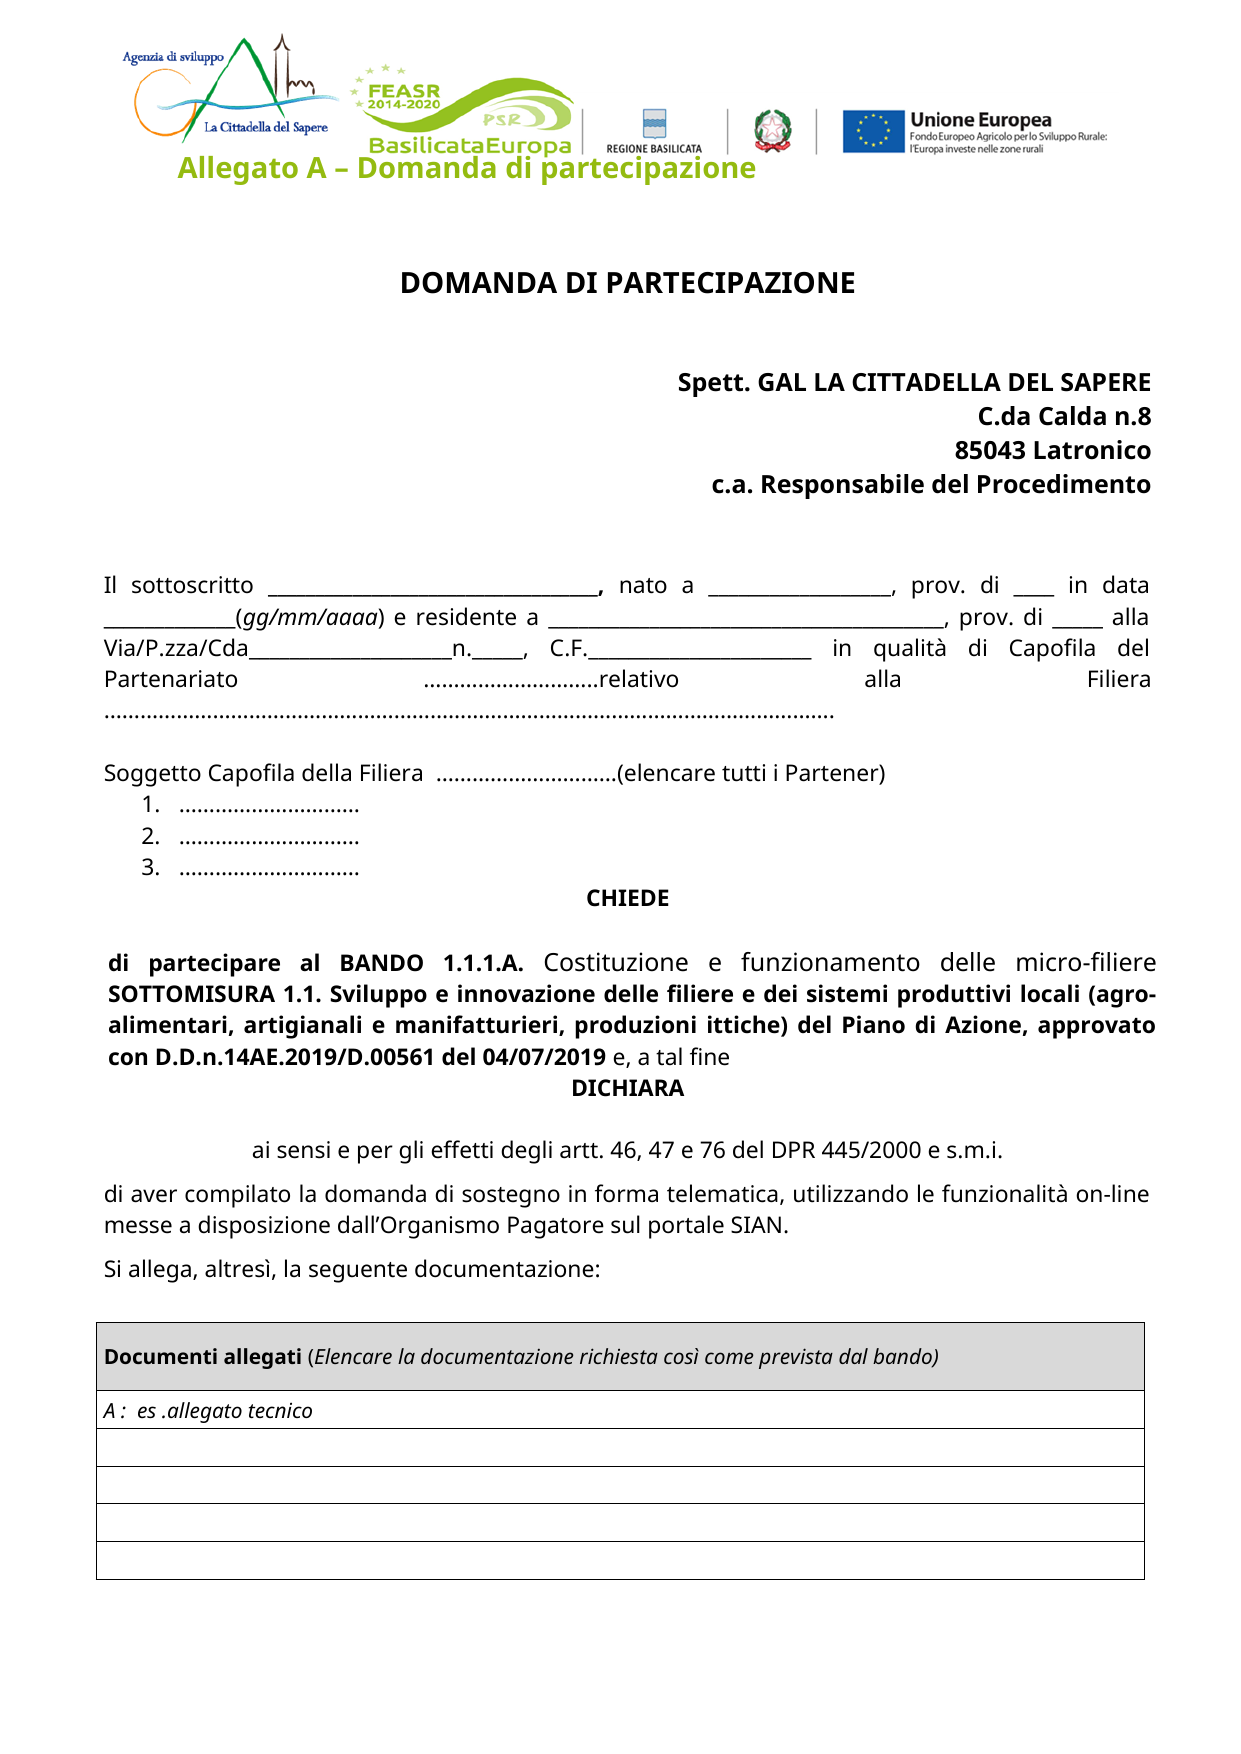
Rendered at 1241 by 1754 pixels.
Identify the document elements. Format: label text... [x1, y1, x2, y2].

text DOMANDA DI PARTECIPAZIONE [103, 263, 1152, 302]
table_cell [97, 1542, 1144, 1579]
list ………………………… [141, 819, 1152, 850]
table_cell A : es .allegato tecnico [97, 1391, 1144, 1428]
text ai sensi e per gli effetti degli artt. 46, 47 e 76 del DPR 445/2000 e s.m.i. [103, 1134, 1152, 1166]
text di partecipare al BANDO 1.1.1.A. Costituzione e funzionamento delle micro-filiere SOTTOMISURA 1.1. Sviluppo e innovazione delle filiere e dei sistemi produttivi locali (agro-alimentari, artigianali e manifatturieri, produzioni ittiche) del Piano di Azione, approvato con D.D.n.14AE.2019/D.00561 del 04/07/2019 e, a tal fine [108, 944, 1157, 1072]
text 85043 Latronico [620, 433, 1152, 467]
text DICHIARA [103, 1072, 1152, 1103]
text Soggetto Capofila della Filiera …………………………(elencare tutti i Partener) [103, 757, 1152, 788]
table_cell [97, 1504, 1144, 1541]
text di aver compilato la domanda di sostegno in forma telematica, utilizzando le funzionalità on-line messe a disposizione dall’Organismo Pagatore sul portale SIAN. [103, 1178, 1152, 1241]
text Spett. GAL LA CITTADELLA DEL SAPERE [620, 365, 1152, 399]
list ………………………… [141, 788, 1152, 819]
text c.a. Responsabile del Procedimento [620, 467, 1152, 501]
picture [117, 17, 1120, 148]
table_cell [97, 1467, 1144, 1503]
text Si allega, altresì, la seguente documentazione: [103, 1253, 1152, 1284]
list ………………………… [141, 850, 1152, 882]
text Il sottoscritto ___________________________________, nato a __________________, prov. di ____ in data _____________(gg/mm/aaaa) e residente a _______________________________________, prov. di _____ alla Via/P.zza/Cda____________________n._____, C.F.______________________ in qualità di Capofila del Partenariato ………………………..relativo alla Filiera …………………………………………………………………………………………………………. [103, 569, 1152, 725]
text CHIEDE [103, 882, 1152, 913]
text C.da Calda n.8 [620, 399, 1152, 433]
table_cell [97, 1429, 1144, 1466]
table_header Documenti allegati (Elencare la documentazione richiesta così come prevista dal bando) [97, 1323, 1144, 1390]
text Allegato A – Domanda di partecipazione [177, 148, 1140, 187]
